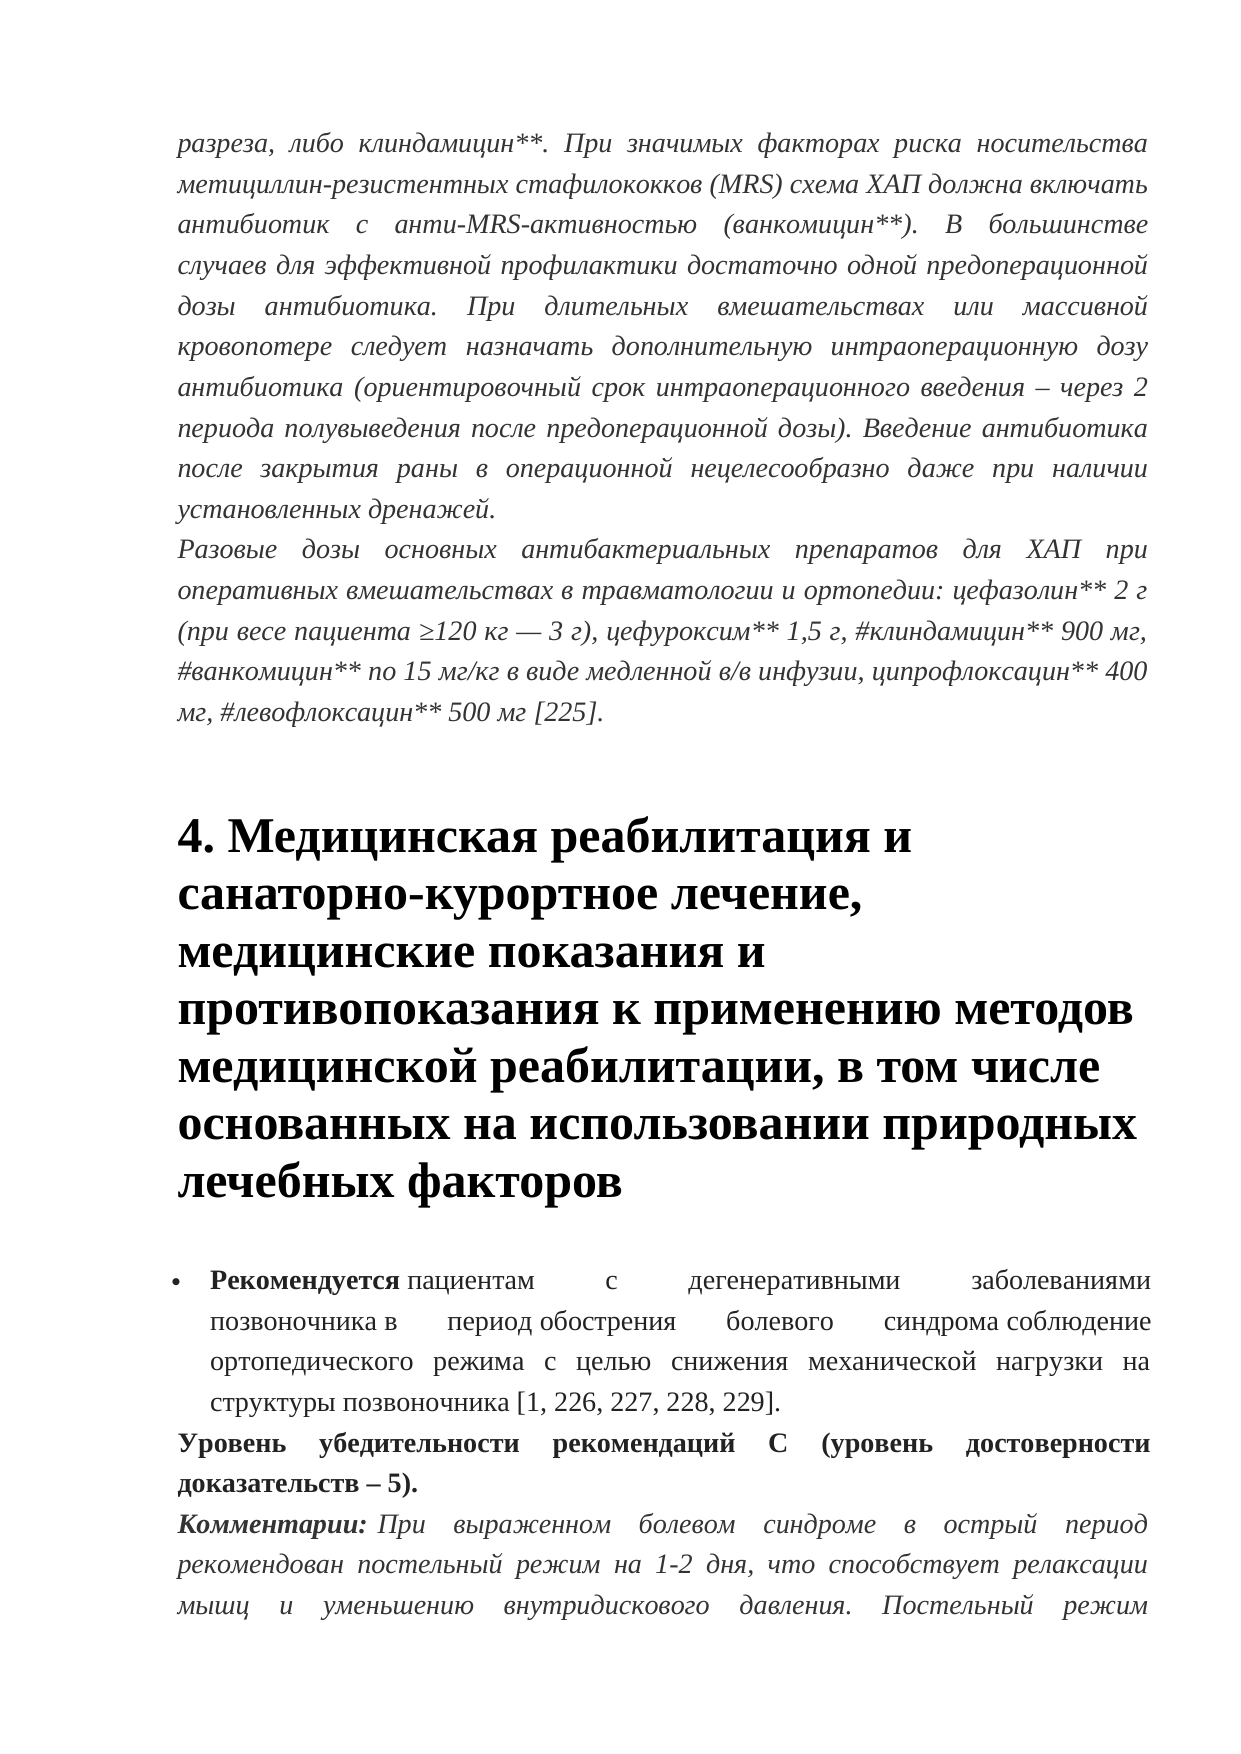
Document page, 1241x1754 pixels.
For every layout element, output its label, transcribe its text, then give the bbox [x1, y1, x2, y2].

text Разовые дозы основных антибактериальных препаратов для ХАП при оперативных вмешательствах в травматологии и ортопедии: цефазолин** 2 г (при весе пациента ≥120 кг — 3 г), цефуроксим** 1,5 г, #клиндамицин** 900 мг, #ванкомицин** по 15 мг/кг в виде медленной в/в инфузии, ципрофлоксацин** 400 мг, #левофлоксацин** 500 мг [225]. [177, 524, 1152, 727]
list Рекомендуется пациентам с дегенеративными заболеваниями позвоночника в период обострения болевого синдрома соблюдение ортопедического режима с целью снижения механической нагрузки на структуры позвоночника [1, 226, 227, 228, 229]. [172, 1255, 1152, 1417]
text Уровень убедительности рекомендаций C (уровень достоверности доказательств – 5). [177, 1417, 1152, 1499]
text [177, 118, 1152, 524]
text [177, 1499, 1152, 1621]
text 4. Медицинская реабилитация и санаторно-курортное лечение, медицинские показания и противопоказания к применению методов медицинской реабилитации, в том числе основанных на использовании природных лечебных факторов [177, 806, 1152, 1208]
